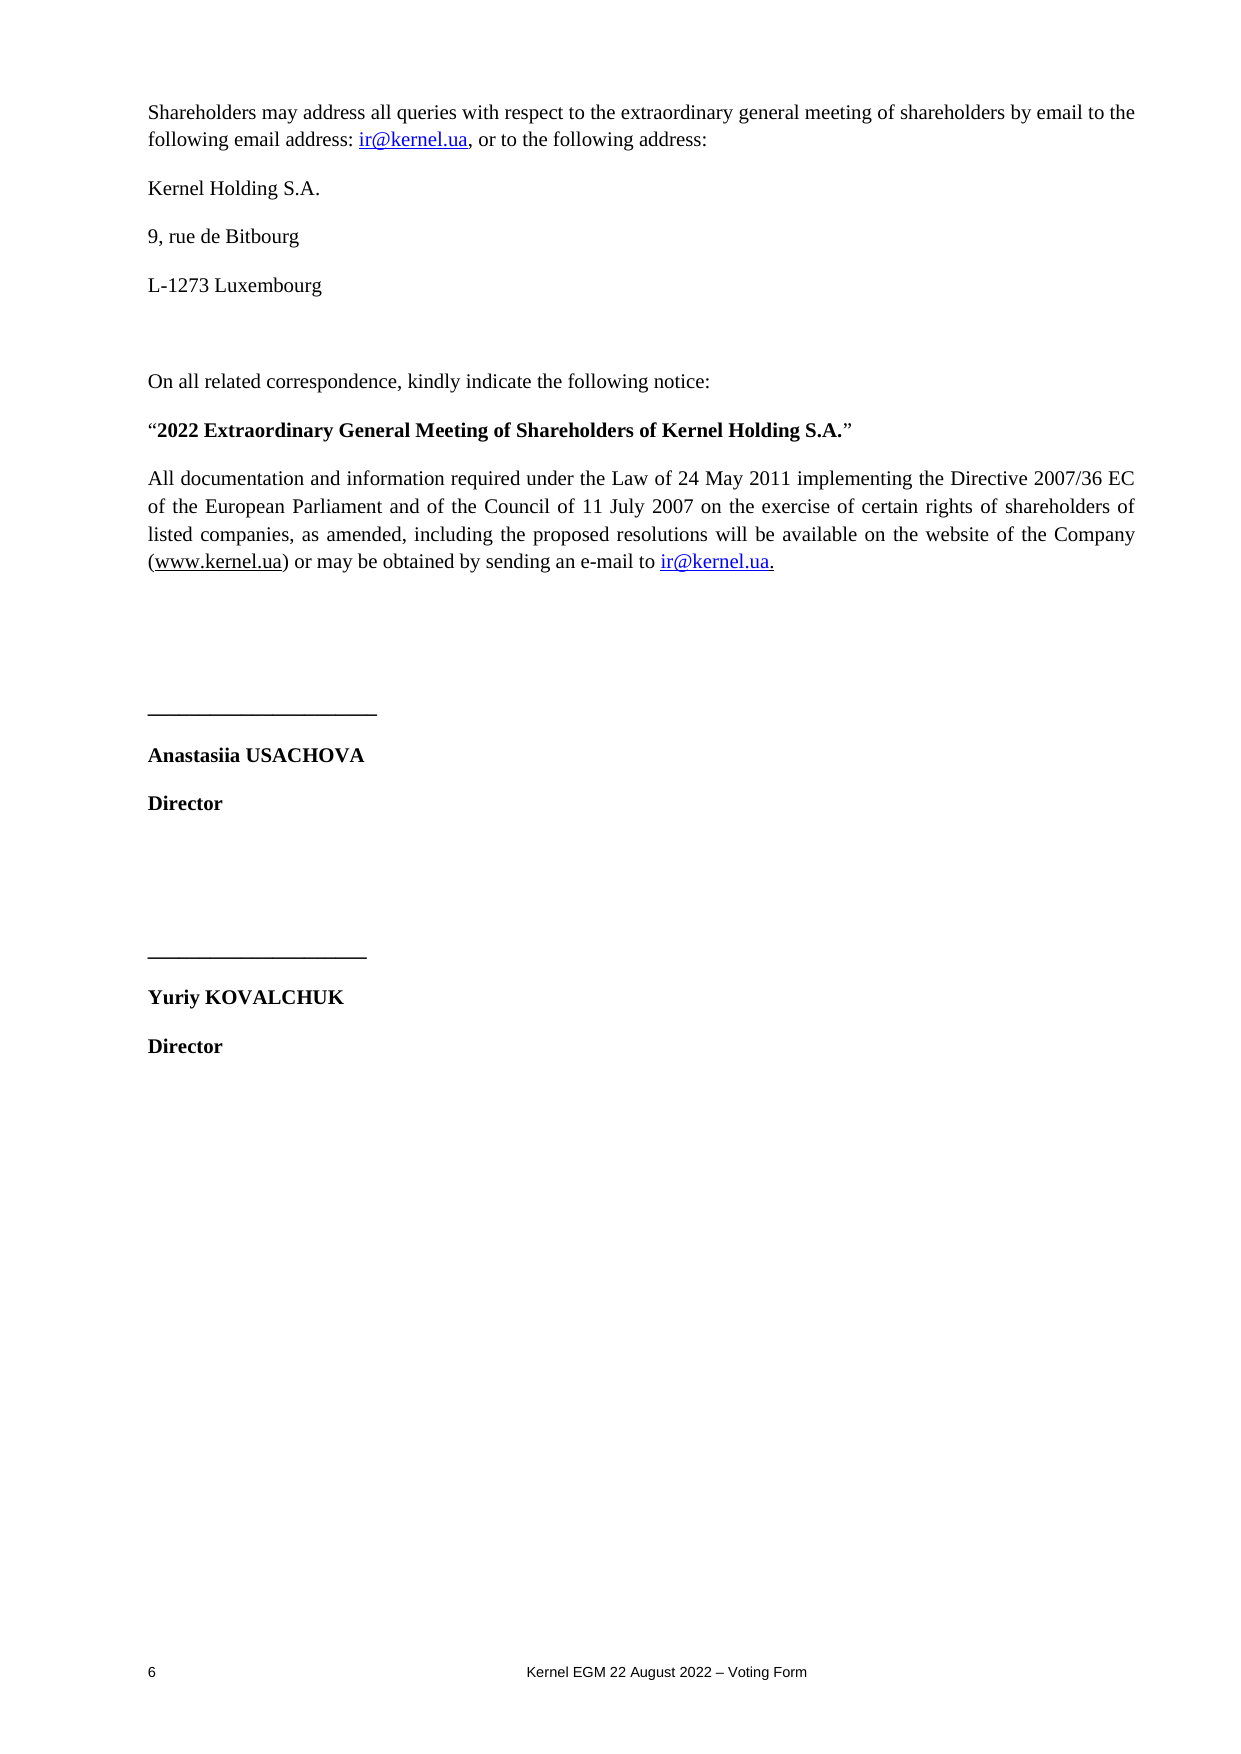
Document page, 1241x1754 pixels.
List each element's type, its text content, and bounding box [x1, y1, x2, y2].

text On all related correspondence, kindly indicate the following notice: [148, 369, 1137, 393]
text Director [148, 1033, 1137, 1058]
text All documentation and information required under the Law of 24 May 2011 implementing the Directive 2007/36 EC of the European Parliament and of the Council of 11 July 2007 on the exercise of certain rights of shareholders of listed companies, as amended, including the proposed resolutions will be available on the website of the Company (www.kernel.ua) or may be obtained by sending an e-mail to ir@kernel.ua. [148, 466, 1137, 573]
text _____________________ [148, 937, 1137, 961]
text “2022 Extraordinary General Meeting of Shareholders of Kernel Holding S.A.” [148, 418, 1137, 442]
text Director [148, 791, 1137, 815]
text Kernel Holding S.A. [148, 176, 1137, 200]
text 9, rue de Bitbourg [148, 224, 1137, 248]
text L-1273 Luxembourg [148, 273, 1137, 297]
text Yuriy KOVALCHUK [148, 985, 1137, 1009]
text ______________________ [148, 694, 1137, 718]
text Shareholders may address all queries with respect to the extraordinary general meeting of shareholders by email to the following email address: ir@kernel.ua, or to the following address: [148, 100, 1137, 151]
text Anastasiia USACHOVA [148, 743, 1137, 767]
